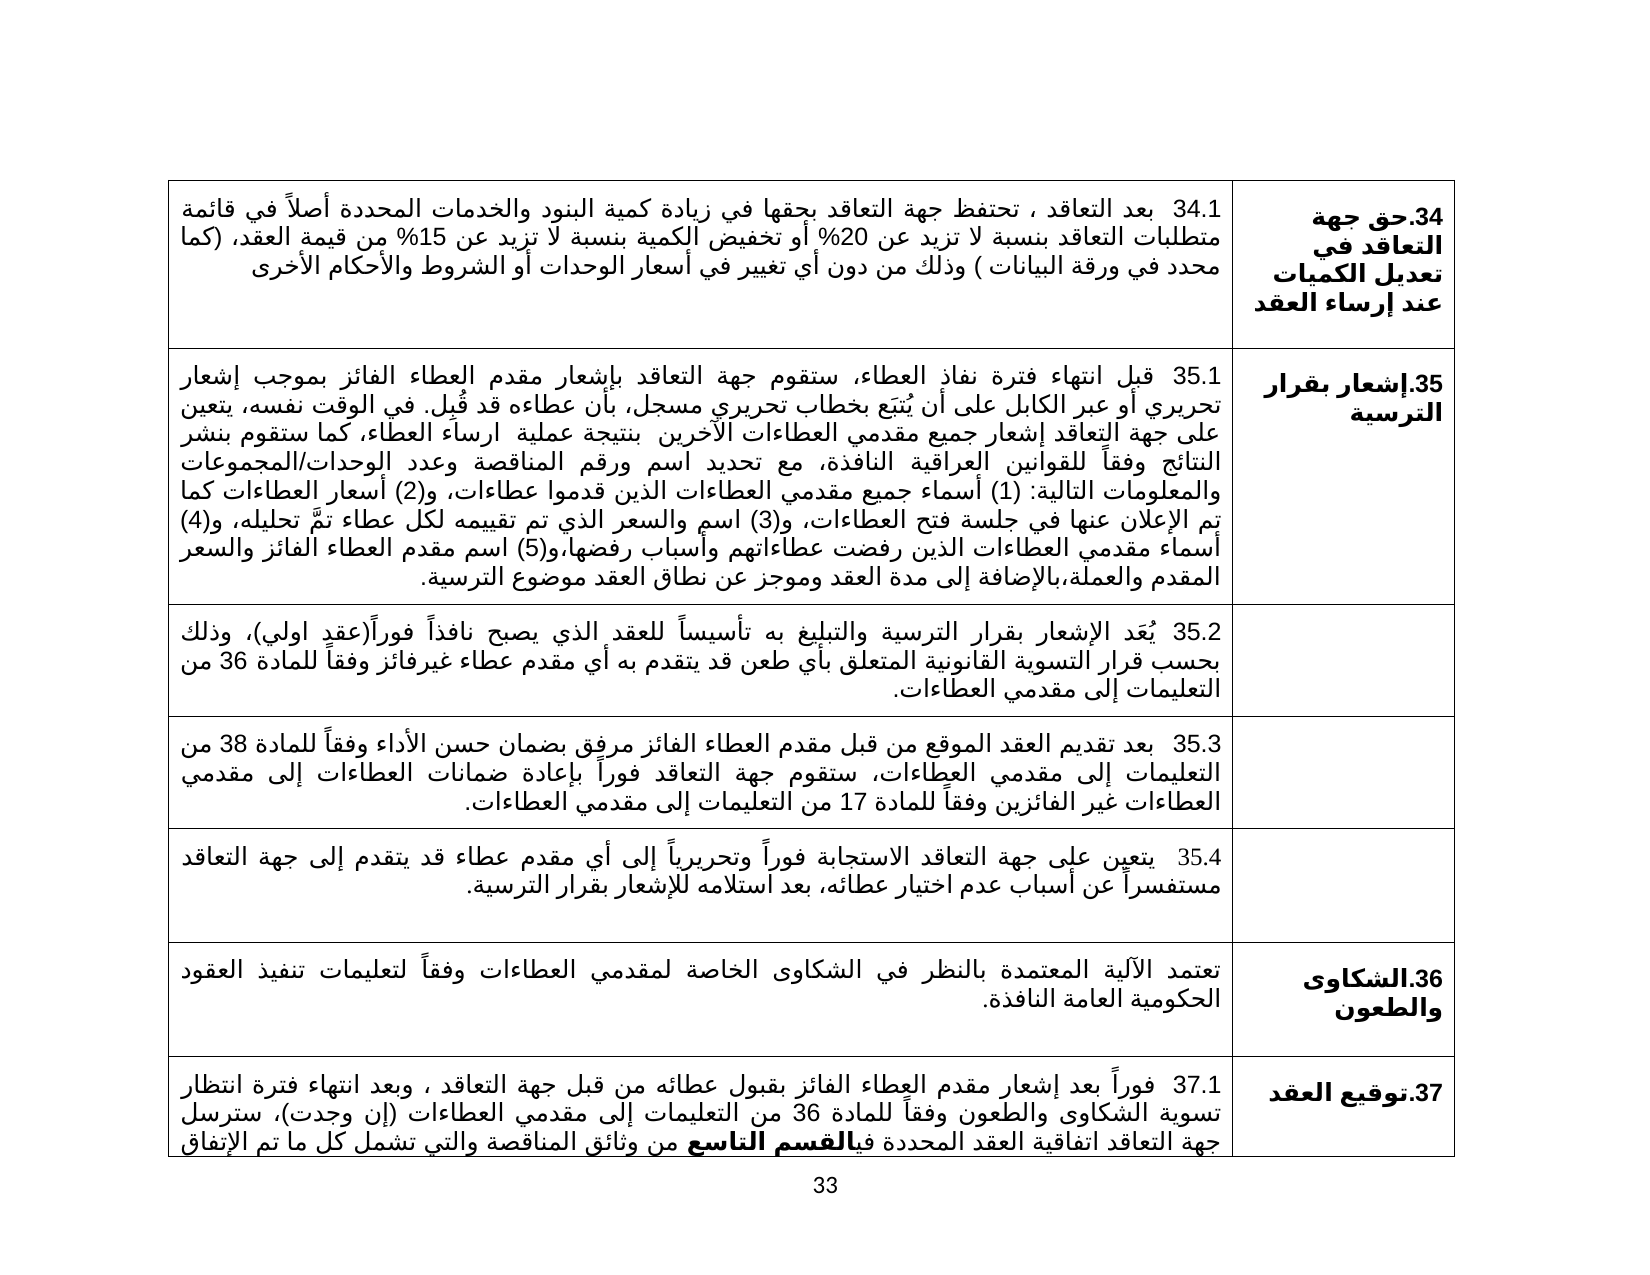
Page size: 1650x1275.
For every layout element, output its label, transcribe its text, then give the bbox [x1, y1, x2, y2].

table_cell تعتمد الآلية المعتمدة بالنظر في الشكاوى الخاصة لمقدمي العطاءات وفقاً لتعليمات تنفيذ العقود الحكومية العامة النافذة. [169, 943, 1232, 1056]
table_cell [1233, 605, 1454, 716]
table_cell 35.إشعار بقرار الترسية [1233, 349, 1454, 603]
table_cell 34.حق جهة التعاقد في تعديل الكميات عند إرساء العقد [1233, 181, 1454, 347]
table_cell 35.1 قبل انتهاء فترة نفاذ العطاء، ستقوم جهة التعاقد بإشعار مقدم العطاء الفائز بموجب إشعار تحريري أو عبر الكابل على أن يُتبَع بخطاب تحريري مسجل، بأن عطاءه قد قُبِل. في الوقت نفسه، يتعين على جهة التعاقد إشعار جميع مقدمي العطاءات الآخرين بنتيجة عملية ارساء العطاء، كما ستقوم بنشر النتائج وفقاً للقوانين العراقية النافذة، مع تحديد اسم ورقم المناقصة وعدد الوحدات/المجموعات والمعلومات التالية: (1) أسماء جميع مقدمي العطاءات الذين قدموا عطاءات، و(2) أسعار العطاءات كما تم الإعلان عنها في جلسة فتح العطاءات، و(3) اسم والسعر الذي تم تقييمه لكل عطاء تمَّ تحليله، و(4) أسماء مقدمي العطاءات الذين رفضت عطاءاتهم وأسباب رفضها،و(5) اسم مقدم العطاء الفائز والسعر المقدم والعملة،بالإضافة إلى مدة العقد وموجز عن نطاق العقد موضوع الترسية. [169, 349, 1232, 603]
table_cell 35.2 يُعَد الإشعار بقرار الترسية والتبليغ به تأسيساً للعقد الذي يصبح نافذاً فوراً(عقد اولي)، وذلك بحسب قرار التسوية القانونية المتعلق بأي طعن قد يتقدم به أي مقدم عطاء غيرفائز وفقاً للمادة 36 من التعليمات إلى مقدمي العطاءات. [169, 605, 1232, 716]
table_cell 35.4 يتعين على جهة التعاقد الاستجابة فوراً وتحريرياً إلى أي مقدم عطاء قد يتقدم إلى جهة التعاقد مستفسراً عن أسباب عدم اختيار عطائه، بعد استلامه للإشعار بقرار الترسية. [169, 829, 1232, 942]
table_cell [1233, 829, 1454, 942]
table_cell 36.الشكاوى والطعون [1233, 943, 1454, 1056]
table_cell 37.توقيع العقد [1233, 1057, 1454, 1156]
table_cell 35.3 بعد تقديم العقد الموقع من قبل مقدم العطاء الفائز مرفق بضمان حسن الأداء وفقاً للمادة 38 من التعليمات إلى مقدمي العطاءات، ستقوم جهة التعاقد فوراً بإعادة ضمانات العطاءات إلى مقدمي العطاءات غير الفائزين وفقاً للمادة 17 من التعليمات إلى مقدمي العطاءات. [169, 717, 1232, 828]
table_cell 34.1 بعد التعاقد ، تحتفظ جهة التعاقد بحقها في زيادة كمية البنود والخدمات المحددة أصلاً في قائمة متطلبات التعاقد بنسبة لا تزيد عن 20% أو تخفيض الكمية بنسبة لا تزيد عن 15% من قيمة العقد، (كما محدد في ورقة البيانات ) وذلك من دون أي تغيير في أسعار الوحدات أو الشروط والأحكام الأخرى [169, 181, 1232, 347]
table_cell [1233, 717, 1454, 828]
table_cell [169, 1057, 1232, 1156]
